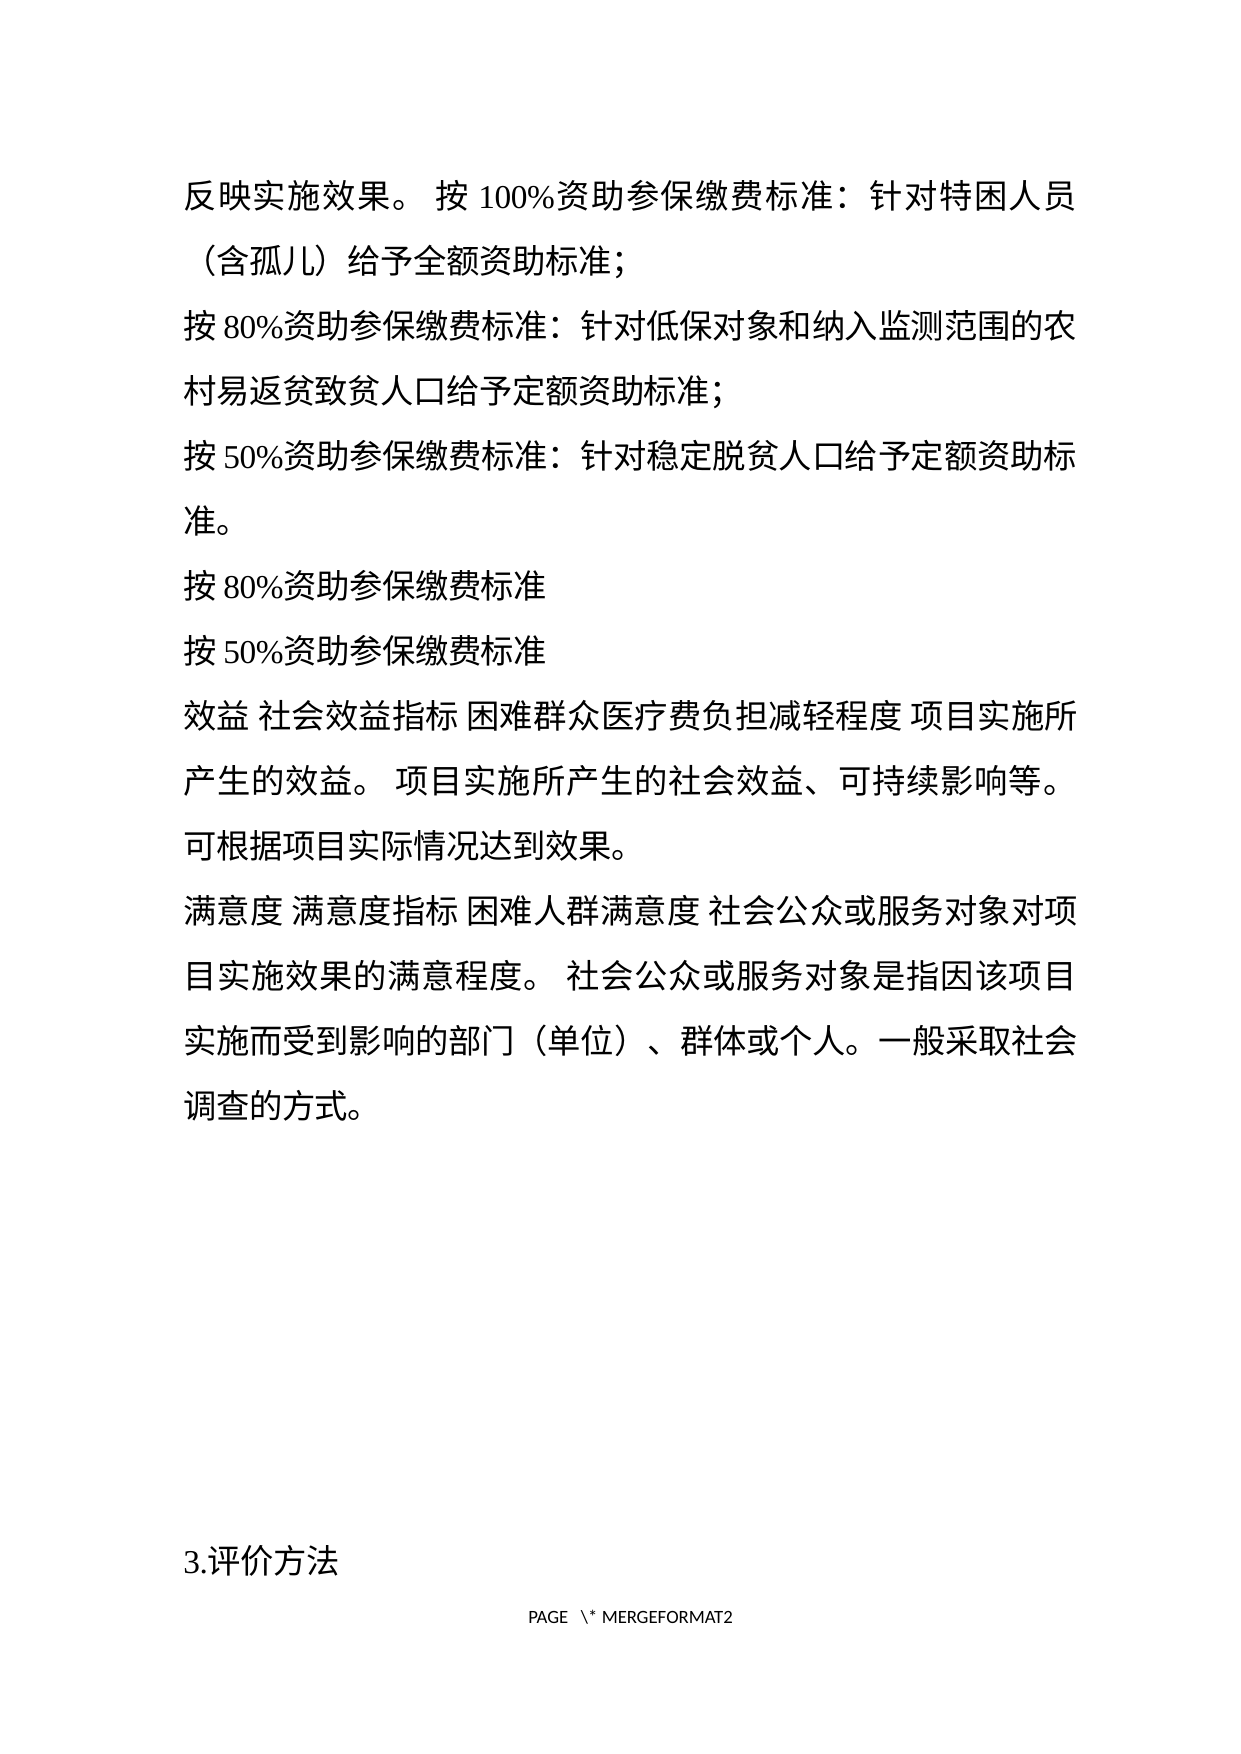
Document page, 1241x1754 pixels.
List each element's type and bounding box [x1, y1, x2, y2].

text [183, 162, 1078, 1592]
